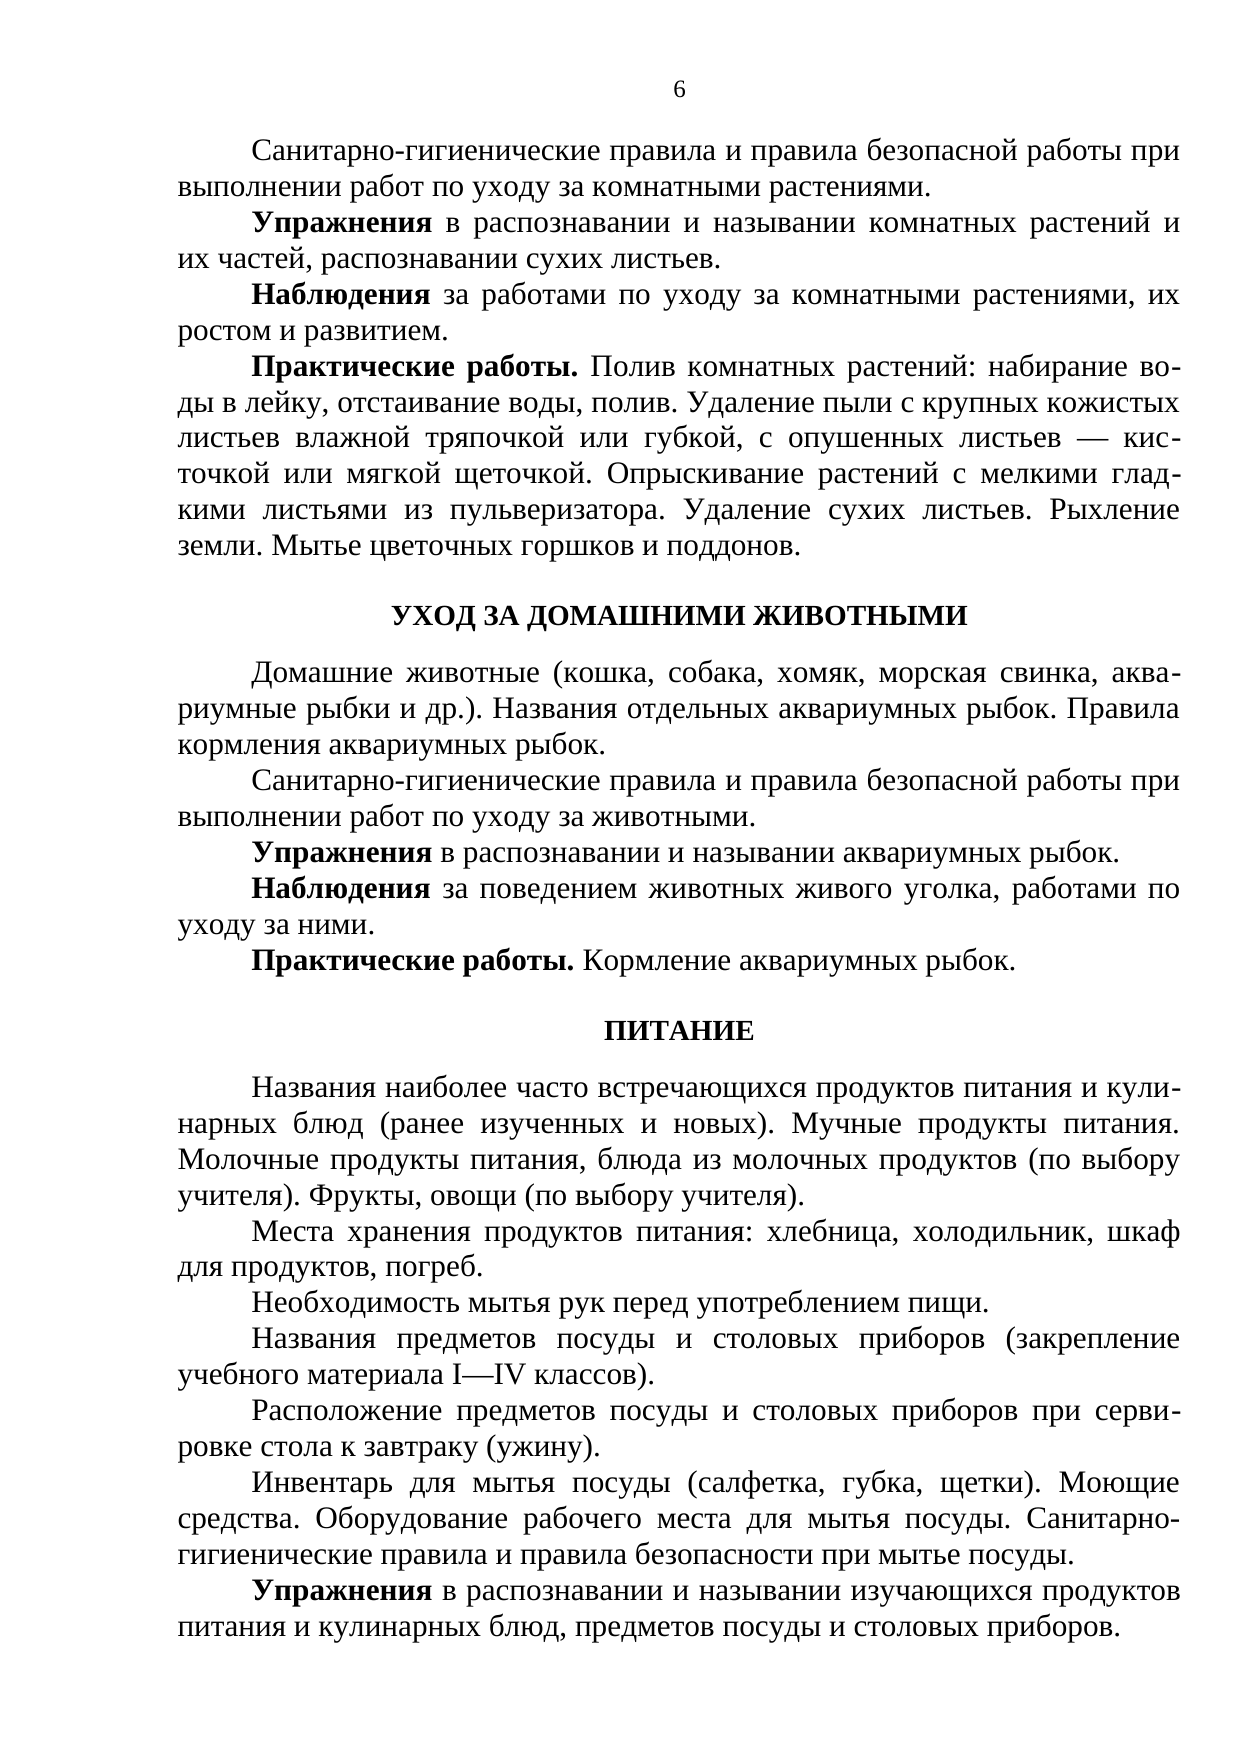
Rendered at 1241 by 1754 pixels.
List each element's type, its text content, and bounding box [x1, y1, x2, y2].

text Домашние животные (кошка, собака, хомяк, морская свинка, аквариумные рыбки и др.). Названия отдельных аквариумных рыбок. Правила кормления аквариумных рыбок. [177, 653, 1181, 761]
text Названия предметов посуды и столовых приборов (закрепление учебного материала I—IV классов). [177, 1319, 1181, 1391]
text Инвентарь для мытья посуды (салфетка, губка, щетки). Моющие средства. Оборудование рабочего места для мытья посуды. Санитарно-гигиенические правила и правила безопасности при мытье посуды. [177, 1463, 1181, 1571]
text Расположение предметов посуды и столовых приборов при сервировке стола к завтраку (ужину). [177, 1391, 1181, 1463]
text Необходимость мытья рук перед употреблением пищи. [177, 1284, 1181, 1319]
text Санитарно-гигиенические правила и правила безопасной работы при выполнении работ по уходу за животными. [177, 761, 1181, 833]
text Санитарно-гигиенические правила и правила безопасной работы при выполнении работ по уходу за комнатными растениями. [177, 131, 1181, 203]
text Наблюдения за поведением животных живого уголка, работами по уходу за ними. [177, 869, 1181, 941]
text Упражнения в распознавании и назывании изучающихся продуктов питания и кулинарных блюд, предметов посуды и столовых приборов. [177, 1571, 1181, 1643]
text Наблюдения за работами по уходу за комнатными растениями, их ростом и развитием. [177, 275, 1181, 347]
text Упражнения в распознавании и назывании комнатных растений и их частей, распознавании сухих листьев. [177, 203, 1181, 275]
text Практические работы. Кормление аквариумных рыбок. [177, 941, 1181, 977]
text ПИТАНИЕ [177, 1013, 1181, 1046]
text Места хранения продуктов питания: хлебница, холодильник, шкаф для продуктов, погреб. [177, 1212, 1181, 1284]
text Названия наиболее часто встречающихся продуктов питания и кулинарных блюд (ранее изученных и новых). Мучные продукты питания. Молочные продукты питания, блюда из молочных продуктов (по выбору учителя). Фрукты, овощи (по выбору учителя). [177, 1068, 1181, 1212]
text УХОД ЗА ДОМАШНИМИ ЖИВОТНЫМИ [177, 598, 1181, 632]
text Упражнения в распознавании и назывании аквариумных рыбок. [177, 833, 1181, 869]
text Практические работы. Полив комнатных растений: набирание воды в лейку, отстаивание воды, полив. Удаление пыли с крупных кожистых листьев влажной тряпочкой или губкой, с опушенных листьев — кисточкой или мягкой щеточкой. Опрыскивание растений с мелкими гладкими листьями из пульверизатора. Удаление сухих листьев. Рыхление земли. Мытье цветочных горшков и поддонов. [177, 347, 1181, 562]
